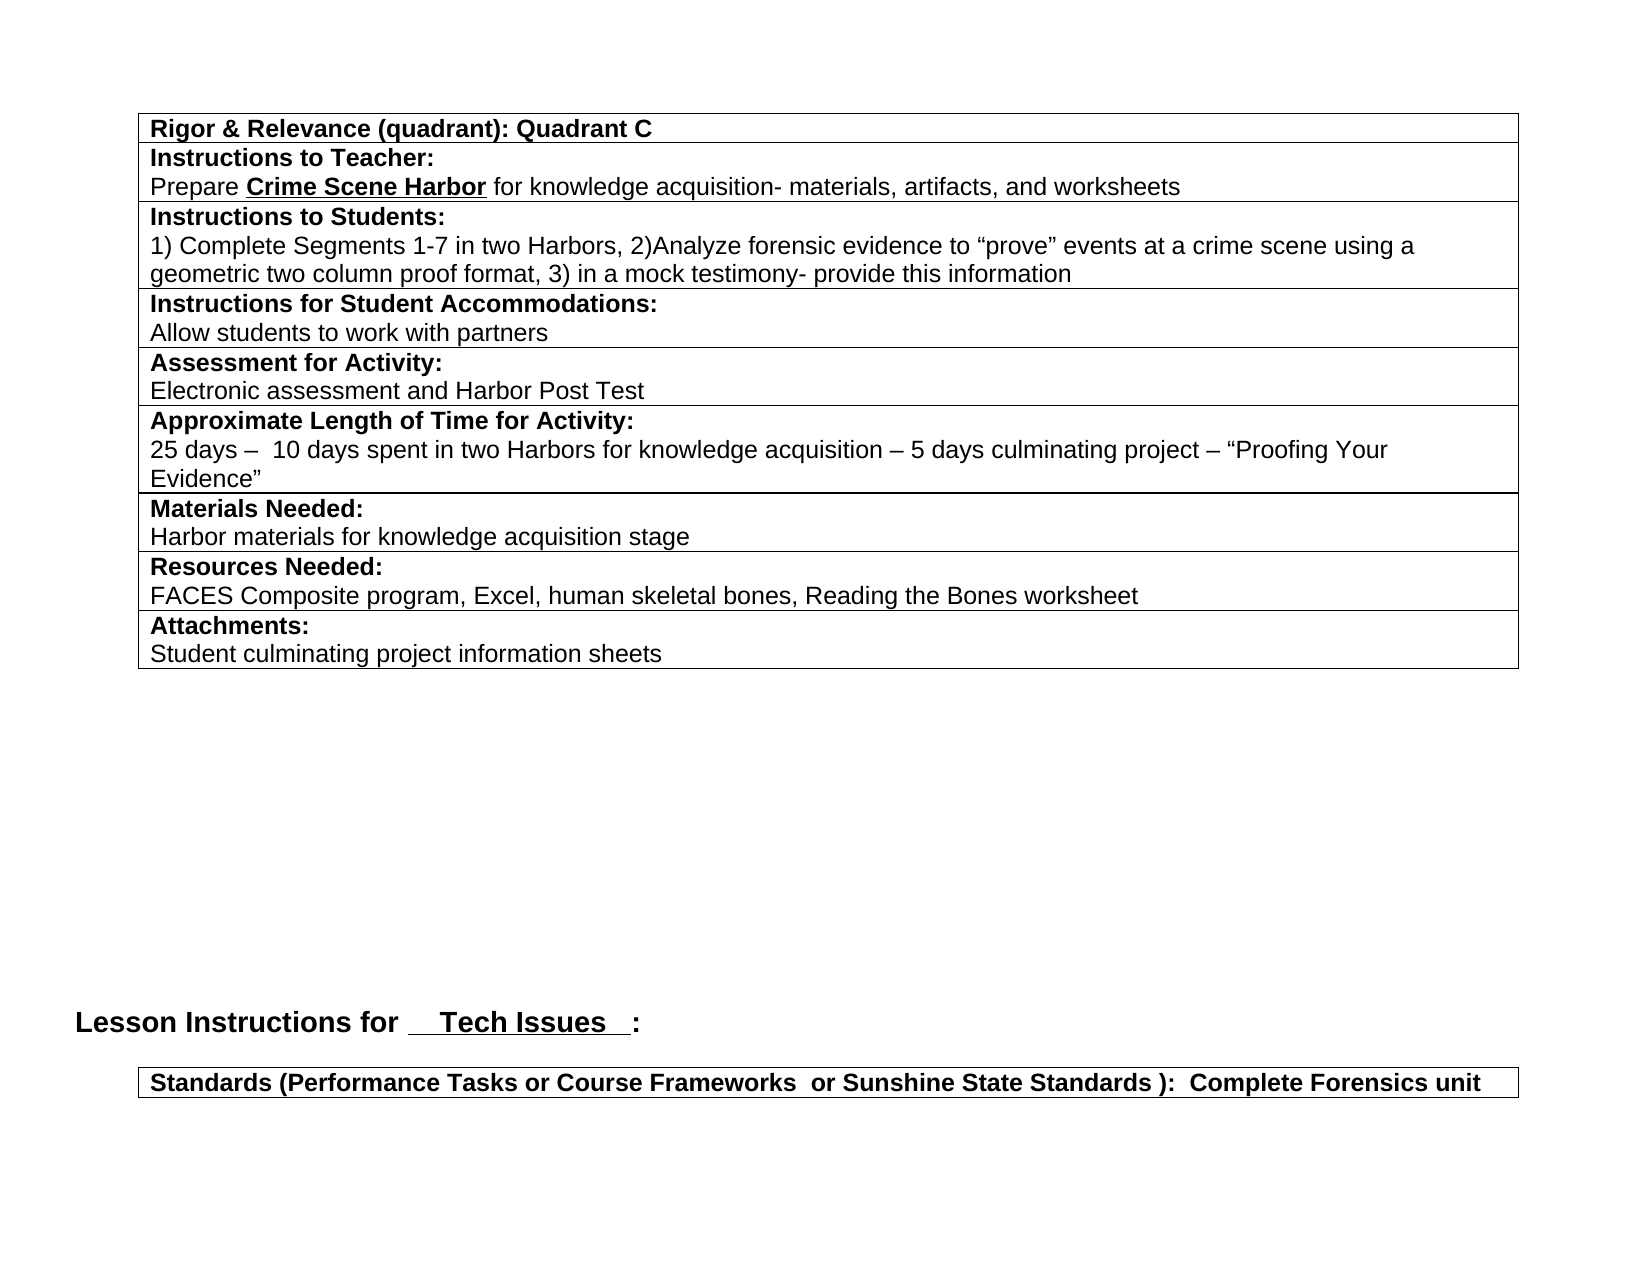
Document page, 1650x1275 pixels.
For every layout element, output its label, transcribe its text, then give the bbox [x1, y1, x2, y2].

table_cell Resources Needed: FACES Composite program, Excel, human skeletal bones, Reading the Bones worksheet [139, 552, 1518, 609]
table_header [139, 114, 1518, 142]
table_cell Attachments: Student culminating project information sheets [139, 611, 1518, 668]
table_cell Approximate Length of Time for Activity: 25 days – 10 days spent in two Harbors for knowledge acquisition – 5 days culminating project – “Proofing Your Evidence” [139, 406, 1518, 492]
table_cell Instructions for Student Accommodations: Allow students to work with partners [139, 289, 1518, 347]
table_cell Materials Needed: Harbor materials for knowledge acquisition stage [139, 494, 1518, 551]
table_cell Instructions to Students: 1) Complete Segments 1-7 in two Harbors, 2)Analyze forensic evidence to “prove” events at a crime scene using a geometric two column proof format, 3) in a mock testimony- provide this information [139, 202, 1518, 288]
text Lesson Instructions for Tech Issues : [75, 1004, 1500, 1038]
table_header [139, 1068, 1518, 1097]
table_cell Assessment for Activity: Electronic assessment and Harbor Post Test [139, 348, 1518, 405]
table_cell Instructions to Teacher: Prepare Crime Scene Harbor for knowledge acquisition- materials, artifacts, and worksheets [139, 143, 1518, 201]
